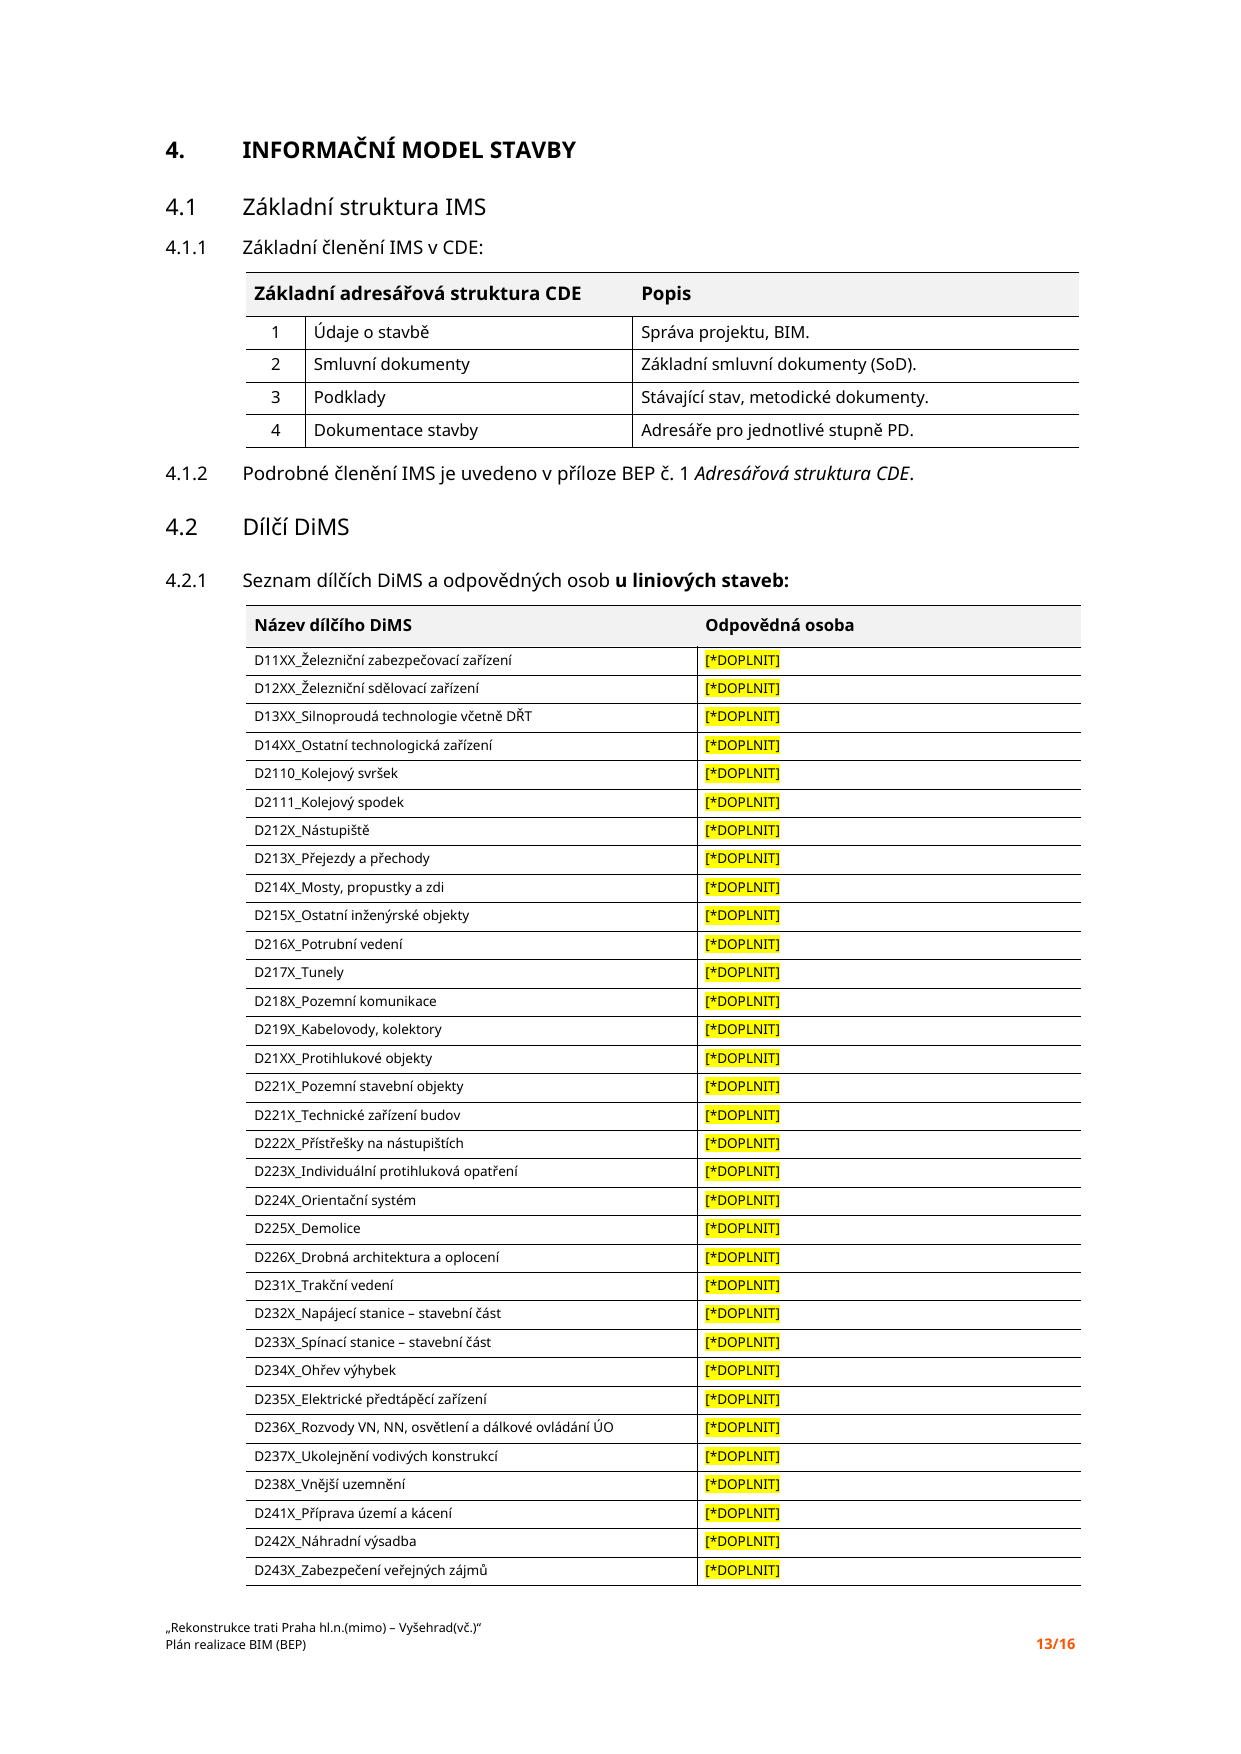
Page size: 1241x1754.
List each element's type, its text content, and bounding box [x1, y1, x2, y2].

table_cell D235X_Elektrické předtápěcí zařízení [246, 1387, 697, 1414]
table_cell [*DOPLNIT] [698, 704, 1081, 732]
text Základní struktura IMS [165, 191, 1075, 222]
table_cell D223X_Individuální protihluková opatření [246, 1159, 697, 1187]
table_cell Základní smluvní dokumenty (SoD). [633, 350, 1079, 382]
table_cell D11XX_Železniční zabezpečovací zařízení [246, 648, 697, 675]
table_cell D216X_Potrubní vedení [246, 932, 697, 959]
table_cell D238X_Vnější uzemnění [246, 1472, 697, 1499]
table_cell [*DOPLNIT] [698, 1415, 1081, 1443]
table_cell [*DOPLNIT] [698, 1387, 1081, 1414]
table_cell [*DOPLNIT] [698, 1529, 1081, 1556]
table_cell [*DOPLNIT] [698, 1046, 1081, 1073]
table_cell 1 [246, 317, 305, 349]
text Informační model stavby [165, 134, 1075, 166]
table_cell D212X_Nástupiště [246, 818, 697, 845]
table_cell D225X_Demolice [246, 1216, 697, 1243]
table_cell [*DOPLNIT] [698, 1245, 1081, 1272]
table_cell [*DOPLNIT] [698, 648, 1081, 675]
table_cell [*DOPLNIT] [698, 1444, 1081, 1471]
table_cell [*DOPLNIT] [698, 818, 1081, 845]
table_cell D213X_Přejezdy a přechody [246, 846, 697, 874]
table_cell [*DOPLNIT] [698, 1358, 1081, 1386]
text Dílčí DiMS [165, 511, 1075, 542]
table_cell Smluvní dokumenty [306, 350, 632, 382]
table_cell [*DOPLNIT] [698, 676, 1081, 703]
table_cell 4 [246, 415, 305, 447]
table_cell D218X_Pozemní komunikace [246, 989, 697, 1016]
table_cell D215X_Ostatní inženýrské objekty [246, 903, 697, 931]
table_cell D221X_Technické zařízení budov [246, 1103, 697, 1130]
text Základní členění IMS v CDE: [165, 234, 1075, 260]
table_cell [*DOPLNIT] [698, 1074, 1081, 1101]
table_cell D241X_Příprava území a kácení [246, 1501, 697, 1528]
table_cell D224X_Orientační systém [246, 1188, 697, 1215]
table_cell D237X_Ukolejnění vodivých konstrukcí [246, 1444, 697, 1471]
table_cell D233X_Spínací stanice – stavební část [246, 1330, 697, 1357]
table_cell D2111_Kolejový spodek [246, 790, 697, 817]
table_cell D14XX_Ostatní technologická zařízení [246, 733, 697, 760]
table_header Název dílčího DiMS [246, 606, 697, 646]
table_cell [*DOPLNIT] [698, 1131, 1081, 1158]
table_cell [*DOPLNIT] [698, 1472, 1081, 1499]
table_cell D242X_Náhradní výsadba [246, 1529, 697, 1556]
table_cell D214X_Mosty, propustky a zdi [246, 875, 697, 902]
table_cell D2110_Kolejový svršek [246, 761, 697, 788]
table_cell [*DOPLNIT] [698, 733, 1081, 760]
table_cell [*DOPLNIT] [698, 1188, 1081, 1215]
table_cell D21XX_Protihlukové objekty [246, 1046, 697, 1073]
table_cell D12XX_Železniční sdělovací zařízení [246, 676, 697, 703]
table_cell D222X_Přístřešky na nástupištích [246, 1131, 697, 1158]
table_cell Správa projektu, BIM. [633, 317, 1079, 349]
table_cell Podklady [306, 383, 632, 414]
table_cell [*DOPLNIT] [698, 1103, 1081, 1130]
table_cell [*DOPLNIT] [698, 846, 1081, 874]
table_cell [*DOPLNIT] [698, 761, 1081, 788]
table_cell D226X_Drobná architektura a oplocení [246, 1245, 697, 1272]
table_cell D231X_Trakční vedení [246, 1273, 697, 1300]
table_cell [*DOPLNIT] [698, 1216, 1081, 1243]
table_cell D221X_Pozemní stavební objekty [246, 1074, 697, 1101]
table_cell D243X_Zabezpečení veřejných zájmů [246, 1558, 697, 1585]
table_cell [*DOPLNIT] [698, 903, 1081, 931]
table_cell Údaje o stavbě [306, 317, 632, 349]
table_cell [*DOPLNIT] [698, 790, 1081, 817]
table_cell [*DOPLNIT] [698, 875, 1081, 902]
table_cell D234X_Ohřev výhybek [246, 1358, 697, 1386]
table_cell Dokumentace stavby [306, 415, 632, 447]
table_cell [*DOPLNIT] [698, 989, 1081, 1016]
table_header Základní adresářová struktura CDE [246, 273, 633, 316]
table_cell 2 [246, 350, 305, 382]
table_cell [*DOPLNIT] [698, 1159, 1081, 1187]
table_cell Adresáře pro jednotlivé stupně PD. [633, 415, 1079, 447]
table_cell D232X_Napájecí stanice – stavební část [246, 1301, 697, 1329]
table_cell [*DOPLNIT] [698, 1558, 1081, 1585]
table_cell [*DOPLNIT] [698, 932, 1081, 959]
table_cell [*DOPLNIT] [698, 1330, 1081, 1357]
table_header Popis [633, 273, 1079, 316]
table_cell D219X_Kabelovody, kolektory [246, 1017, 697, 1044]
table_cell [*DOPLNIT] [698, 960, 1081, 988]
table_cell 3 [246, 383, 305, 414]
text Podrobné členění IMS je uvedeno v příloze BEP č. 1 Adresářová struktura CDE. [165, 461, 1075, 486]
table_cell [*DOPLNIT] [698, 1017, 1081, 1044]
table_cell D217X_Tunely [246, 960, 697, 988]
table_cell Stávající stav, metodické dokumenty. [633, 383, 1079, 414]
table_cell [*DOPLNIT] [698, 1273, 1081, 1300]
table_cell D13XX_Silnoproudá technologie včetně DŘT [246, 704, 697, 732]
table_cell [*DOPLNIT] [698, 1301, 1081, 1329]
table_cell [*DOPLNIT] [698, 1501, 1081, 1528]
table_cell D236X_Rozvody VN, NN, osvětlení a dálkové ovládání ÚO [246, 1415, 697, 1443]
table_header Odpovědná osoba [697, 606, 1081, 646]
text Seznam dílčích DiMS a odpovědných osob u liniových staveb: [165, 567, 1075, 593]
